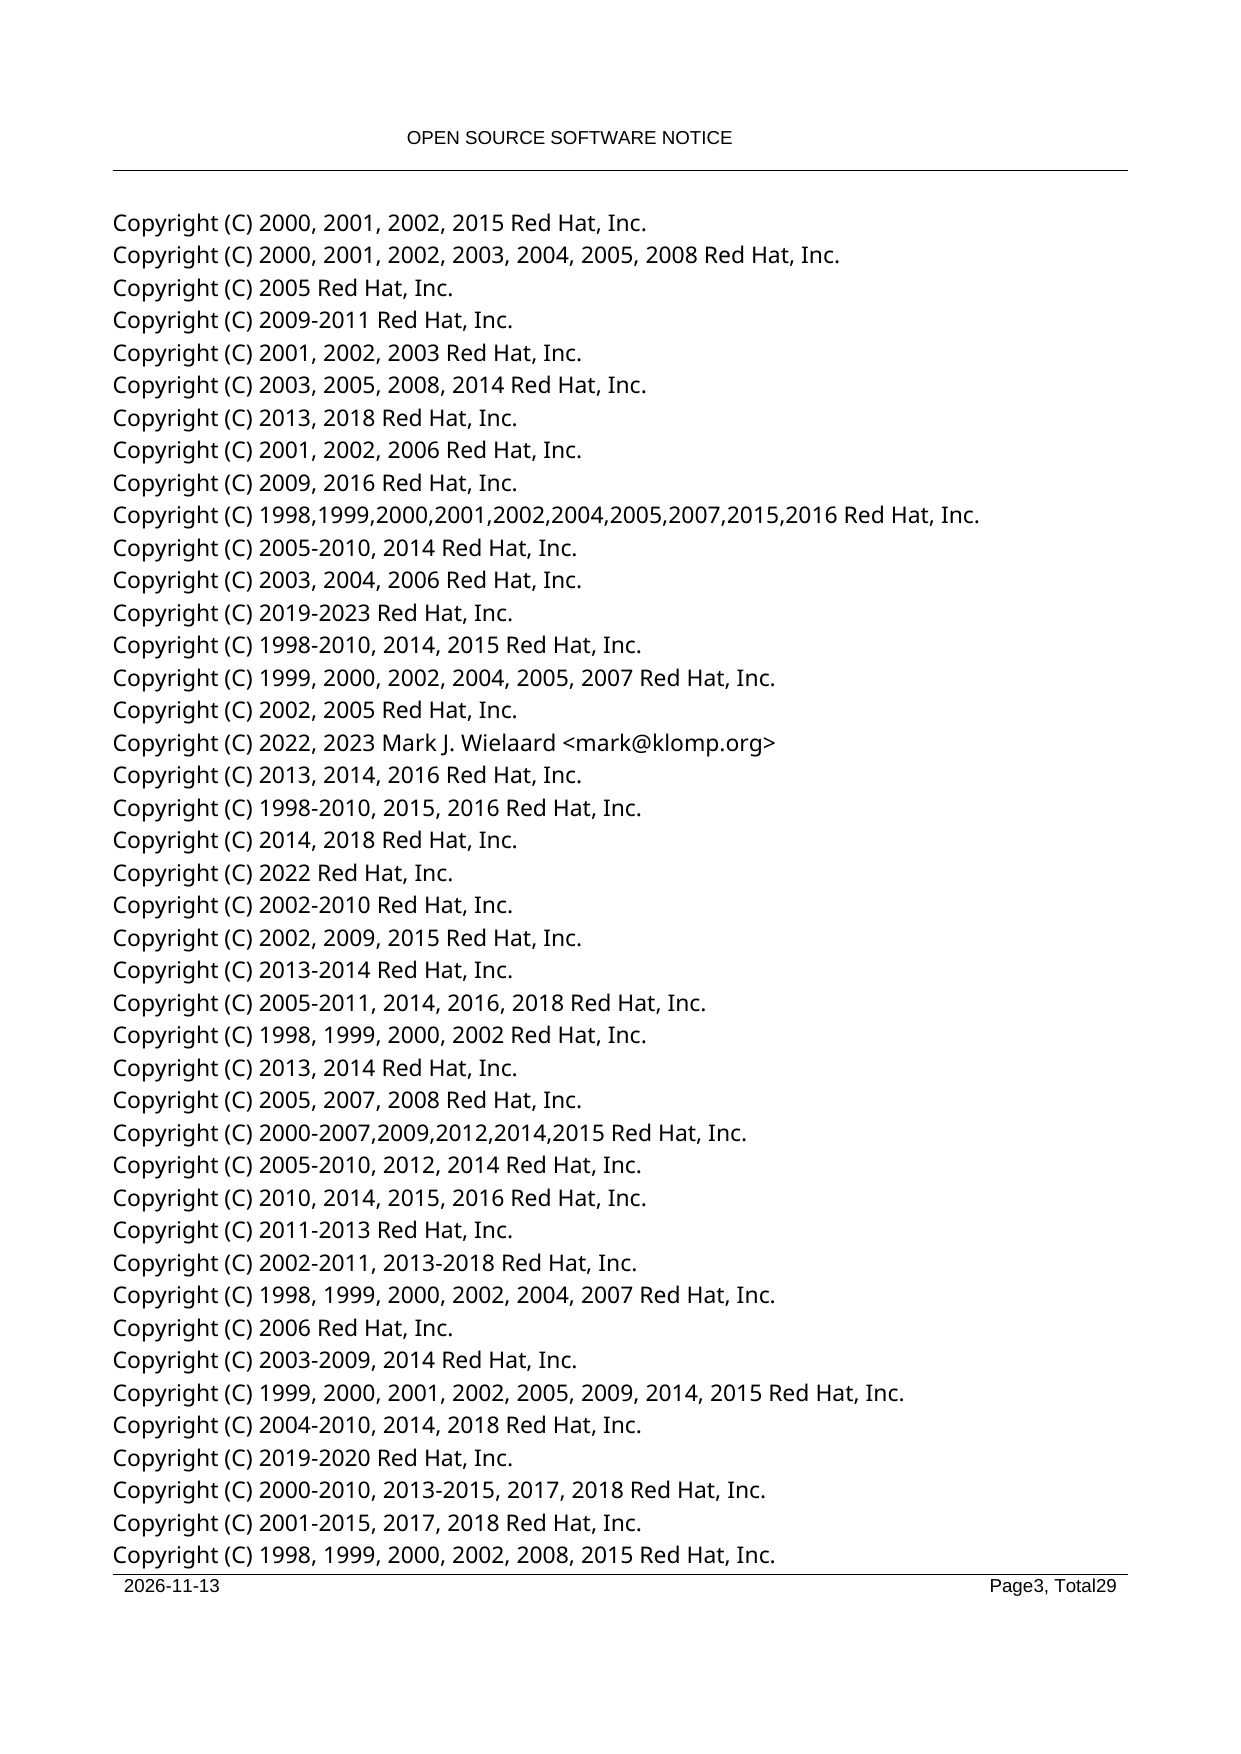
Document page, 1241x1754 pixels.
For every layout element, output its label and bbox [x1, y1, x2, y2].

text [112, 206, 1128, 1571]
